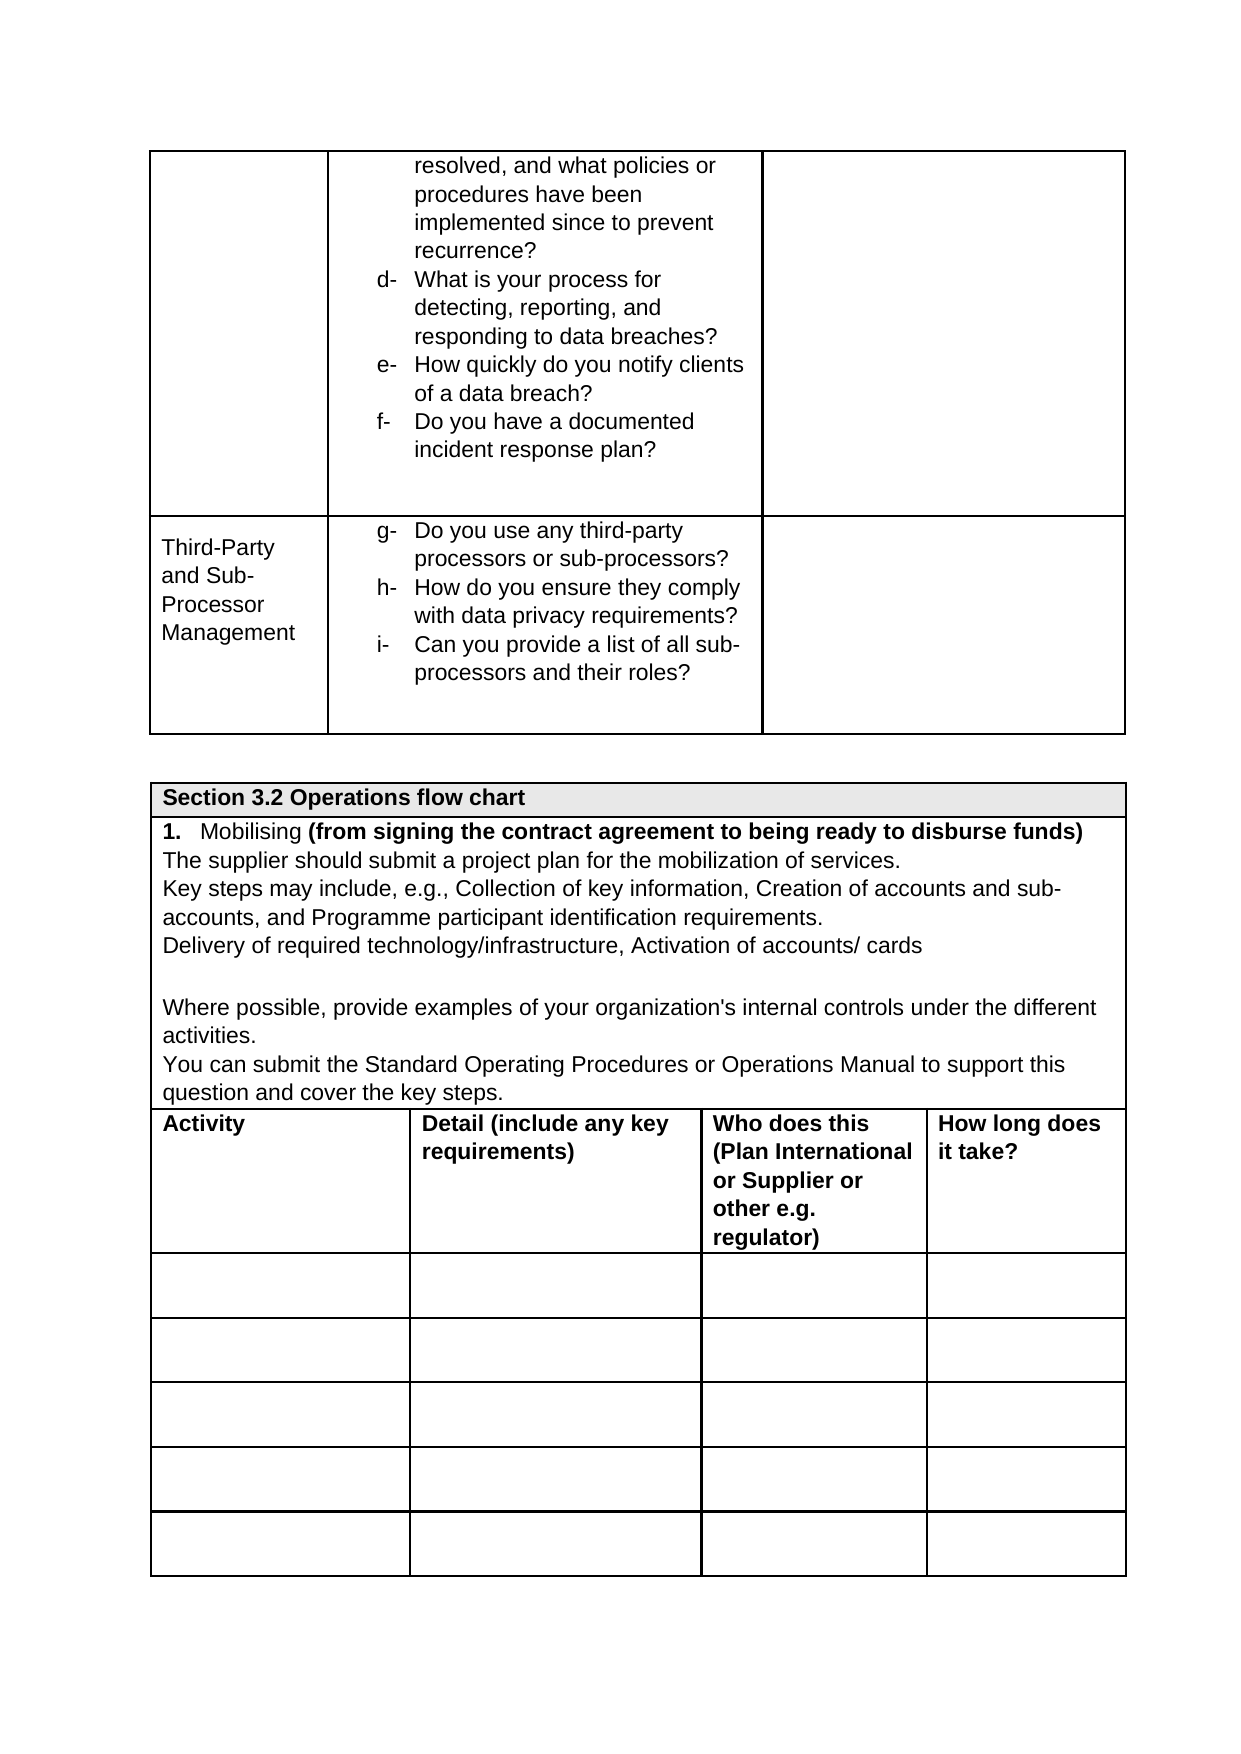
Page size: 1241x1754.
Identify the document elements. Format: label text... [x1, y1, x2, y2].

table_cell [152, 1513, 409, 1575]
table_cell [703, 1319, 926, 1381]
table_cell [152, 1383, 409, 1446]
table_cell [928, 1448, 1125, 1510]
table_cell [764, 517, 1124, 733]
table_cell Activity [152, 1110, 409, 1252]
table_cell Third-Party and Sub-Processor Management [151, 517, 327, 733]
table_cell [764, 152, 1124, 515]
table_cell [152, 1254, 409, 1317]
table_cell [329, 152, 761, 515]
table_cell [703, 1513, 926, 1575]
table_cell [928, 1319, 1125, 1381]
table_cell [411, 1448, 700, 1510]
table_cell [152, 1448, 409, 1510]
table_cell [411, 1513, 700, 1575]
table_cell [411, 1383, 700, 1446]
table_cell [703, 1254, 926, 1317]
table_cell [928, 1254, 1125, 1317]
table_cell [928, 1383, 1125, 1446]
table_header Section 3.2 Operations flow chart [152, 784, 1125, 816]
table_cell [152, 1319, 409, 1381]
table_cell [703, 1448, 926, 1510]
table_cell Who does this (Plan International or Supplier or other e.g. regulator) [703, 1110, 926, 1252]
table_cell Do you use any third-party processors or sub-processors? How do you ensure they comply with data privacy requirements? Can you provide a list of all sub-processors and their roles? [329, 517, 761, 733]
table_cell Detail (include any key requirements) [411, 1110, 700, 1252]
table_cell [411, 1319, 700, 1381]
table_cell How long does it take? [928, 1110, 1125, 1252]
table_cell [151, 152, 327, 515]
table_cell [928, 1513, 1125, 1575]
table_cell [703, 1383, 926, 1446]
table_cell [411, 1254, 700, 1317]
table_cell Mobilising (from signing the contract agreement to being ready to disburse funds) The supplier should submit a project plan for the mobilization of services. Key steps may include, e.g., Collection of key information, Creation of accounts and sub-accounts, and Programme participant identification requirements. Delivery of required technology/infrastructure, Activation of accounts/ cards Where possible, provide examples of your organization's internal controls under the different activities. You can submit the Standard Operating Procedures or Operations Manual to support this question and cover the key steps. [152, 818, 1125, 1108]
